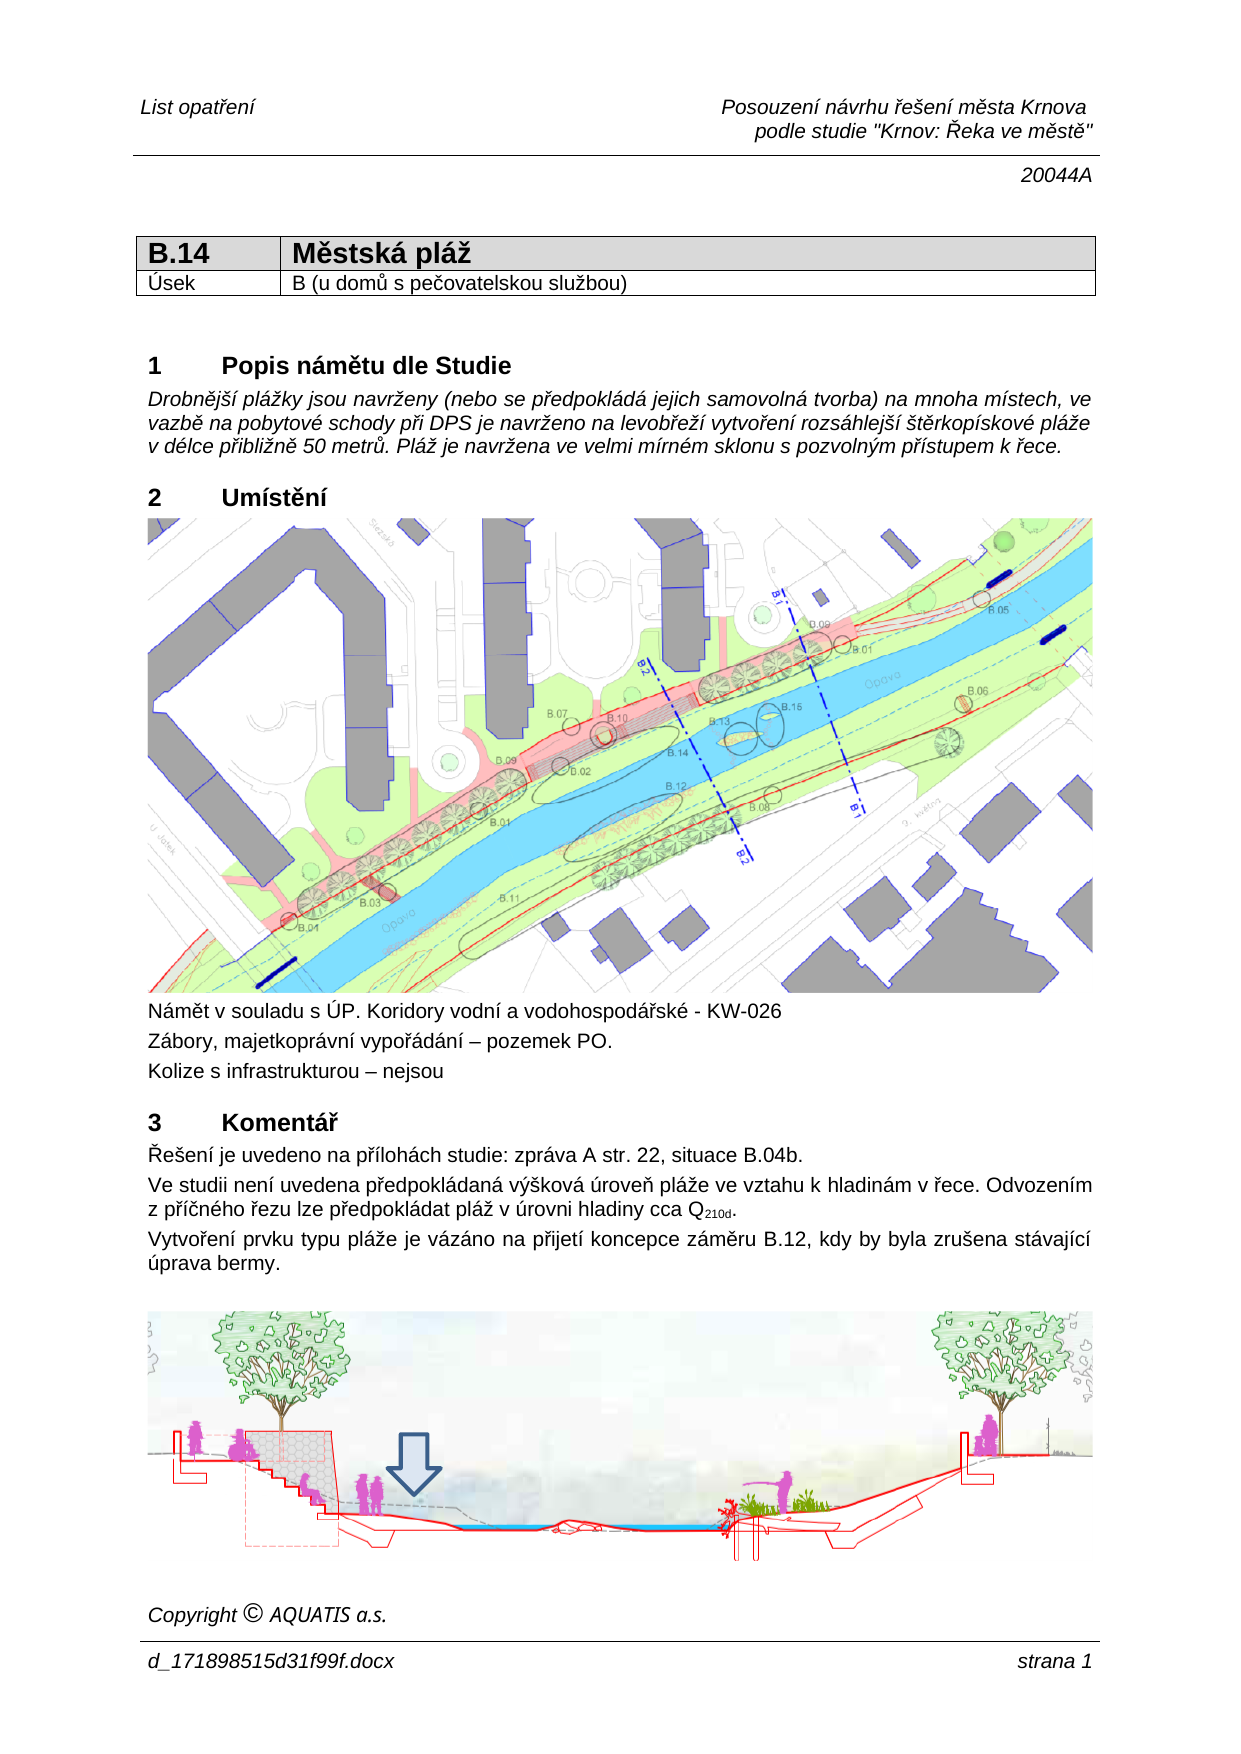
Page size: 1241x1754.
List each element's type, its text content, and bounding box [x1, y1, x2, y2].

text Ve studii není uvedena předpokládaná výšková úroveň pláže ve vztahu k hladinám v řece. Odvozením z příčného řezu lze předpokládat pláž v úrovni hladiny cca Q210d. [148, 1173, 1092, 1221]
text Kolize s infrastrukturou – nejsou [148, 1059, 1092, 1083]
text Vytvoření prvku typu pláže je vázáno na přijetí koncepce záměru B.12, kdy by byla zrušena stávající úprava bermy. [148, 1227, 1092, 1275]
text 2 Umístění [148, 483, 1092, 512]
picture [147, 518, 1093, 993]
text 3 Komentář [148, 1108, 1092, 1137]
text Námět v souladu s ÚP. Koridory vodní a vodohospodářské - KW-026 [148, 998, 1092, 1022]
table_cell Úsek [137, 271, 280, 295]
table_header Městská pláž [281, 237, 1095, 270]
text Řešení je uvedeno na přílohách studie: zpráva A str. 22, situace B.04b. [148, 1143, 1092, 1167]
table_header B.14 [137, 237, 280, 270]
text 1 Popis námětu dle Studie [148, 351, 1092, 380]
picture [147, 1311, 1093, 1561]
text Drobnější plážky jsou navrženy (nebo se předpokládá jejich samovolná tvorba) na mnoha místech, ve vazbě na pobytové schody při DPS je navrženo na levobřeží vytvoření rozsáhlejší štěrkopískové pláže v délce přibližně 50 metrů. Pláž je navržena ve velmi mírném sklonu s pozvolným přístupem k řece. [148, 386, 1092, 458]
text Zábory, majetkoprávní vypořádání – pozemek PO. [148, 1029, 1092, 1053]
table_cell B (u domů s pečovatelskou službou) [281, 271, 1095, 295]
